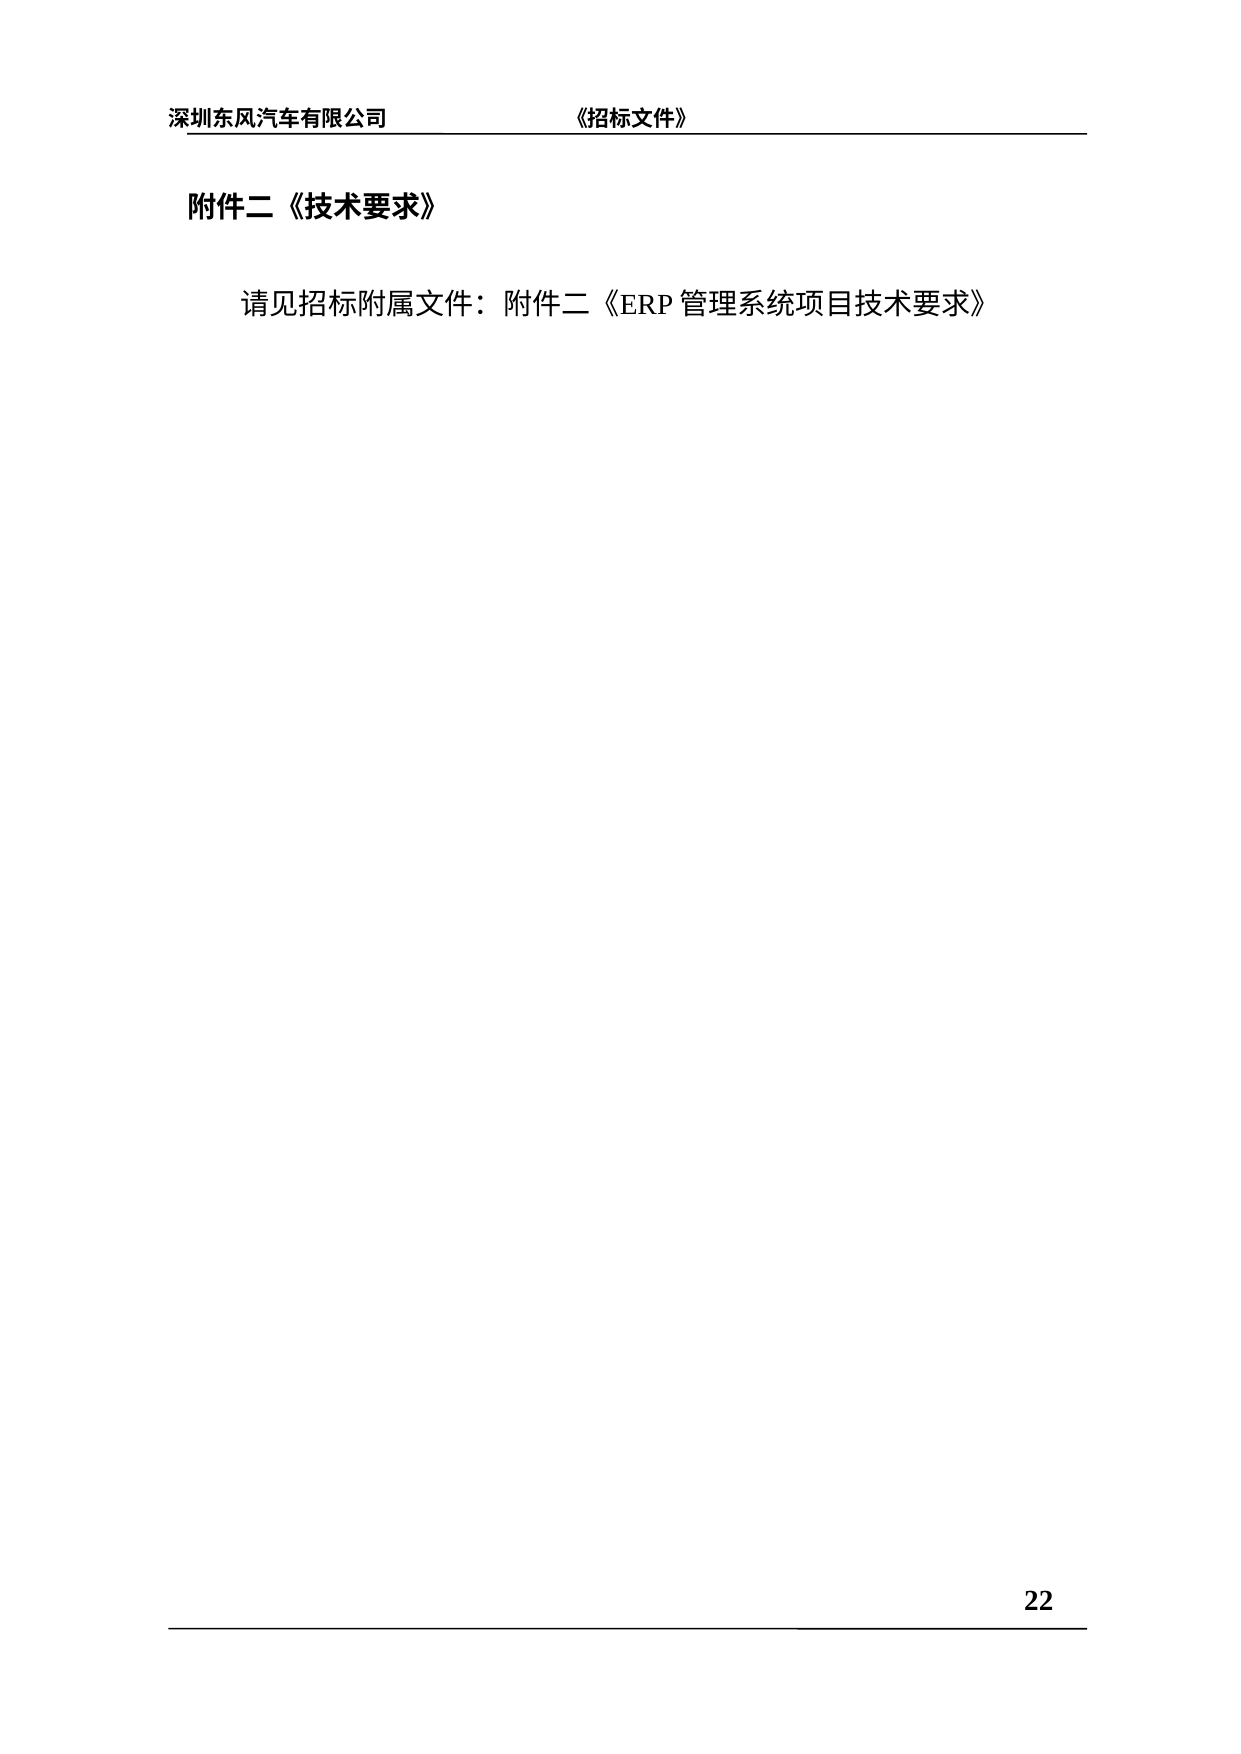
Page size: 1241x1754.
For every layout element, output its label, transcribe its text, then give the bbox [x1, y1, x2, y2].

text 请见招标附属文件：附件二《ERP管理系统项目技术要求》 [187, 269, 1053, 334]
subtitle 附件二《技术要求》 [187, 172, 1053, 237]
